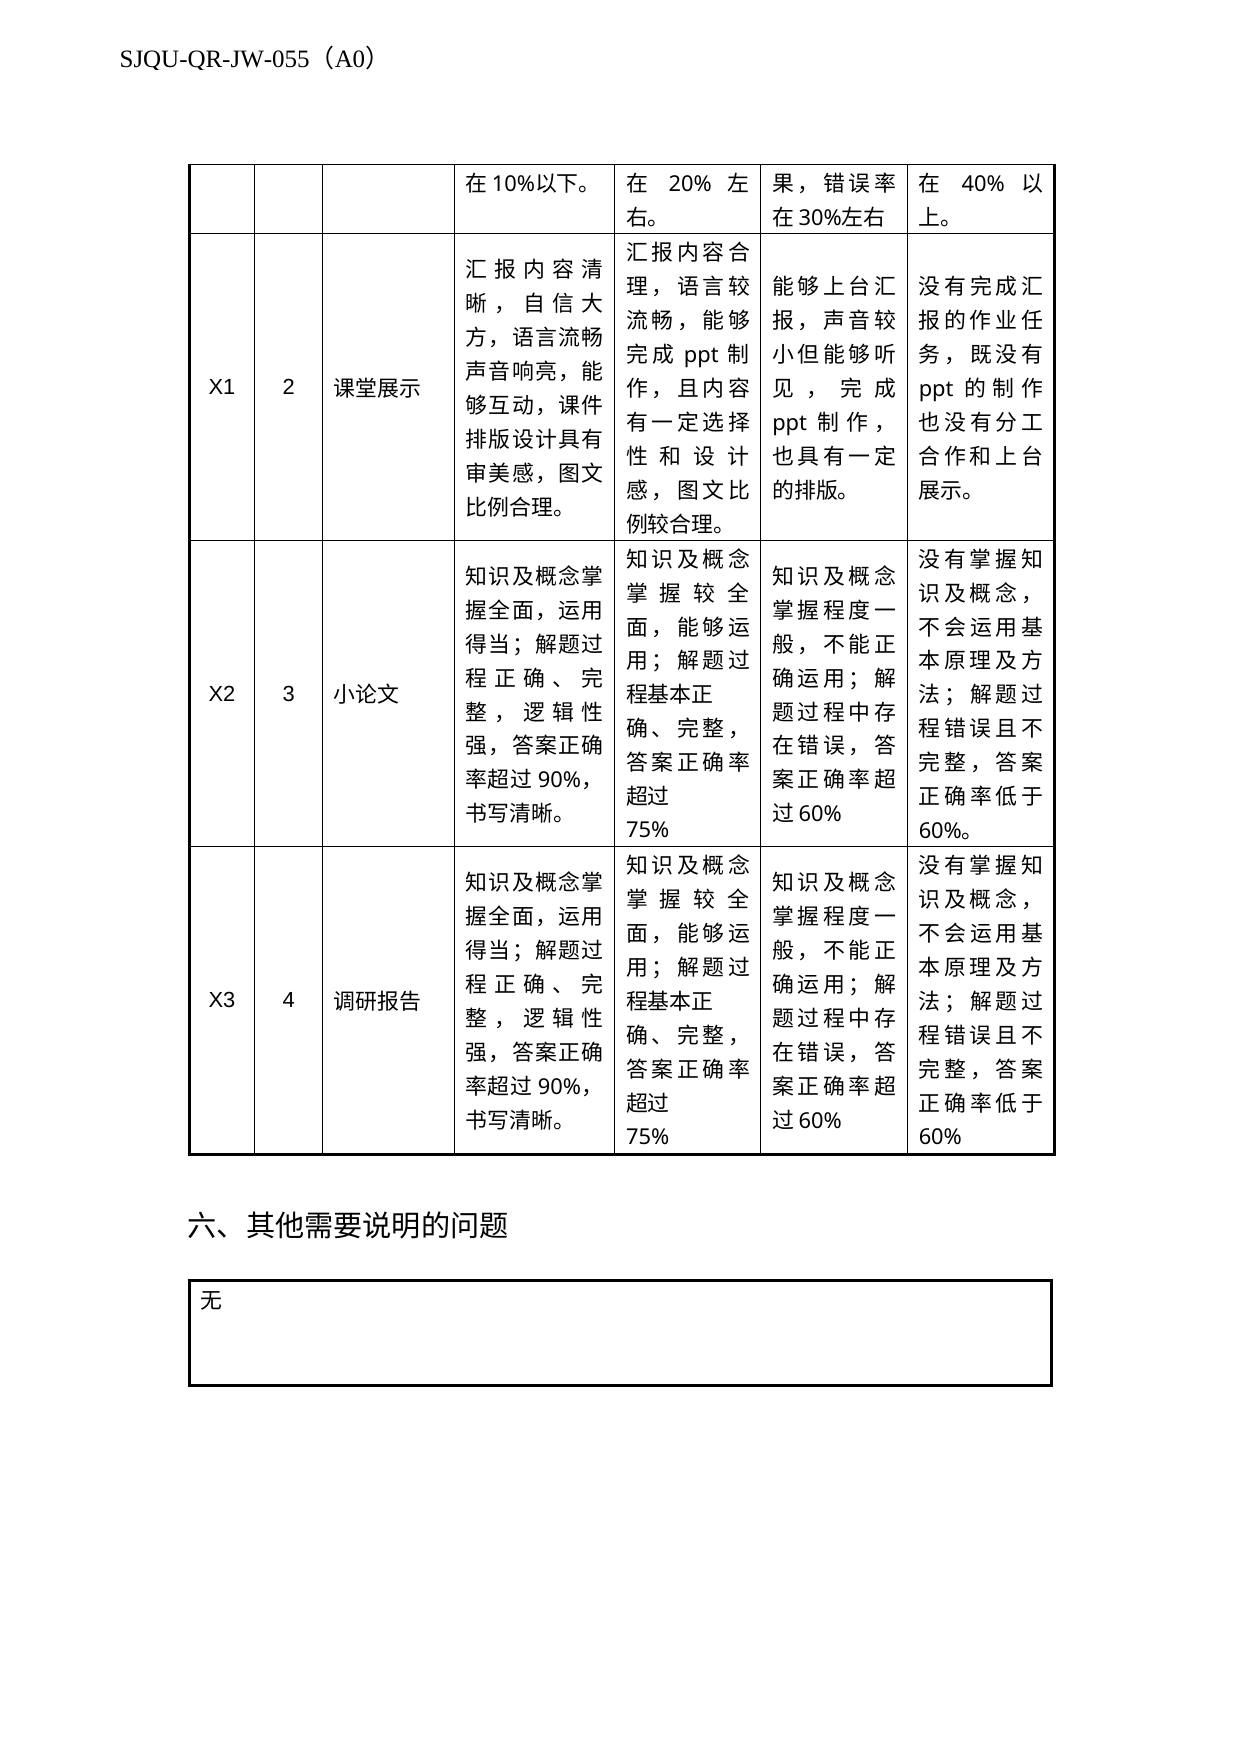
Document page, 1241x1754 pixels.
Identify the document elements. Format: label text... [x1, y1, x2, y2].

table_cell 知识及概念掌握程度一般，不能正确运用；解题过程中存在错误，答案正确率超过60% [761, 541, 907, 846]
table_header 无 [191, 1282, 1050, 1384]
table_cell 1 [191, 165, 254, 233]
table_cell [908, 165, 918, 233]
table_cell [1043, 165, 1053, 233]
table_cell 1 [255, 165, 322, 233]
table_cell 汇报内容清晰，自信大方，语言流畅声音响亮，能够互动，课件排版设计具有审美感，图文比例合理。 [455, 234, 614, 539]
table_cell 知识及概念掌握全面，运用得当；解题过程正确、完整，逻辑性强，答案正确率超过 90%，书写清晰。 [455, 541, 614, 846]
table_cell 课堂展示 [323, 234, 454, 539]
table_cell 4 [255, 847, 322, 1153]
table_cell 知识及概念掌握较全面，能够运用；解题过程基本正 确、完整，答案正确率超过 75% [615, 541, 760, 846]
table_cell 小论文 [323, 541, 454, 846]
table_cell 笔试 [323, 165, 454, 233]
text 六、其他需要说明的问题 [187, 1190, 1053, 1258]
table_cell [455, 165, 614, 233]
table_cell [615, 165, 760, 233]
table_cell 2 [255, 234, 322, 539]
table_cell 调研报告 [323, 847, 454, 1153]
table_cell X2 [191, 541, 254, 846]
table_cell 知识及概念掌握全面，运用得当；解题过程正确、完整，逻辑性强，答案正确率超过 90%，书写清晰。 [455, 847, 614, 1153]
table_cell 没有完成汇报的作业任务，既没有ppt的制作也没有分工合作和上台展示。 [908, 234, 1053, 539]
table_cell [761, 165, 907, 233]
table_cell X3 [191, 847, 254, 1153]
table_cell 知识及概念掌握程度一般，不能正确运用；解题过程中存在错误，答案正确率超过60% [761, 847, 907, 1153]
table_cell 没有掌握知识及概念，不会运用基本原理及方法；解题过程错误且不完整，答案正确率低于60%。 [908, 541, 1053, 846]
table_cell X1 [191, 234, 254, 539]
table_cell 汇报内容合理，语言较流畅，能够完成ppt制作，且内容有一定选择性和设计感，图文比例较合理。 [615, 234, 760, 539]
table_cell 3 [255, 541, 322, 846]
table_cell 没有掌握知识及概念，不会运用基本原理及方法；解题过程错误且不完整，答案正确率低于60% [908, 847, 1053, 1153]
table_cell 知识及概念掌握较全面，能够运用；解题过程基本正 确、完整，答案正确率超过 75% [615, 847, 760, 1153]
table_cell 能够上台汇报，声音较小但能够听见，完成ppt制作，也具有一定的排版。 [761, 234, 907, 539]
